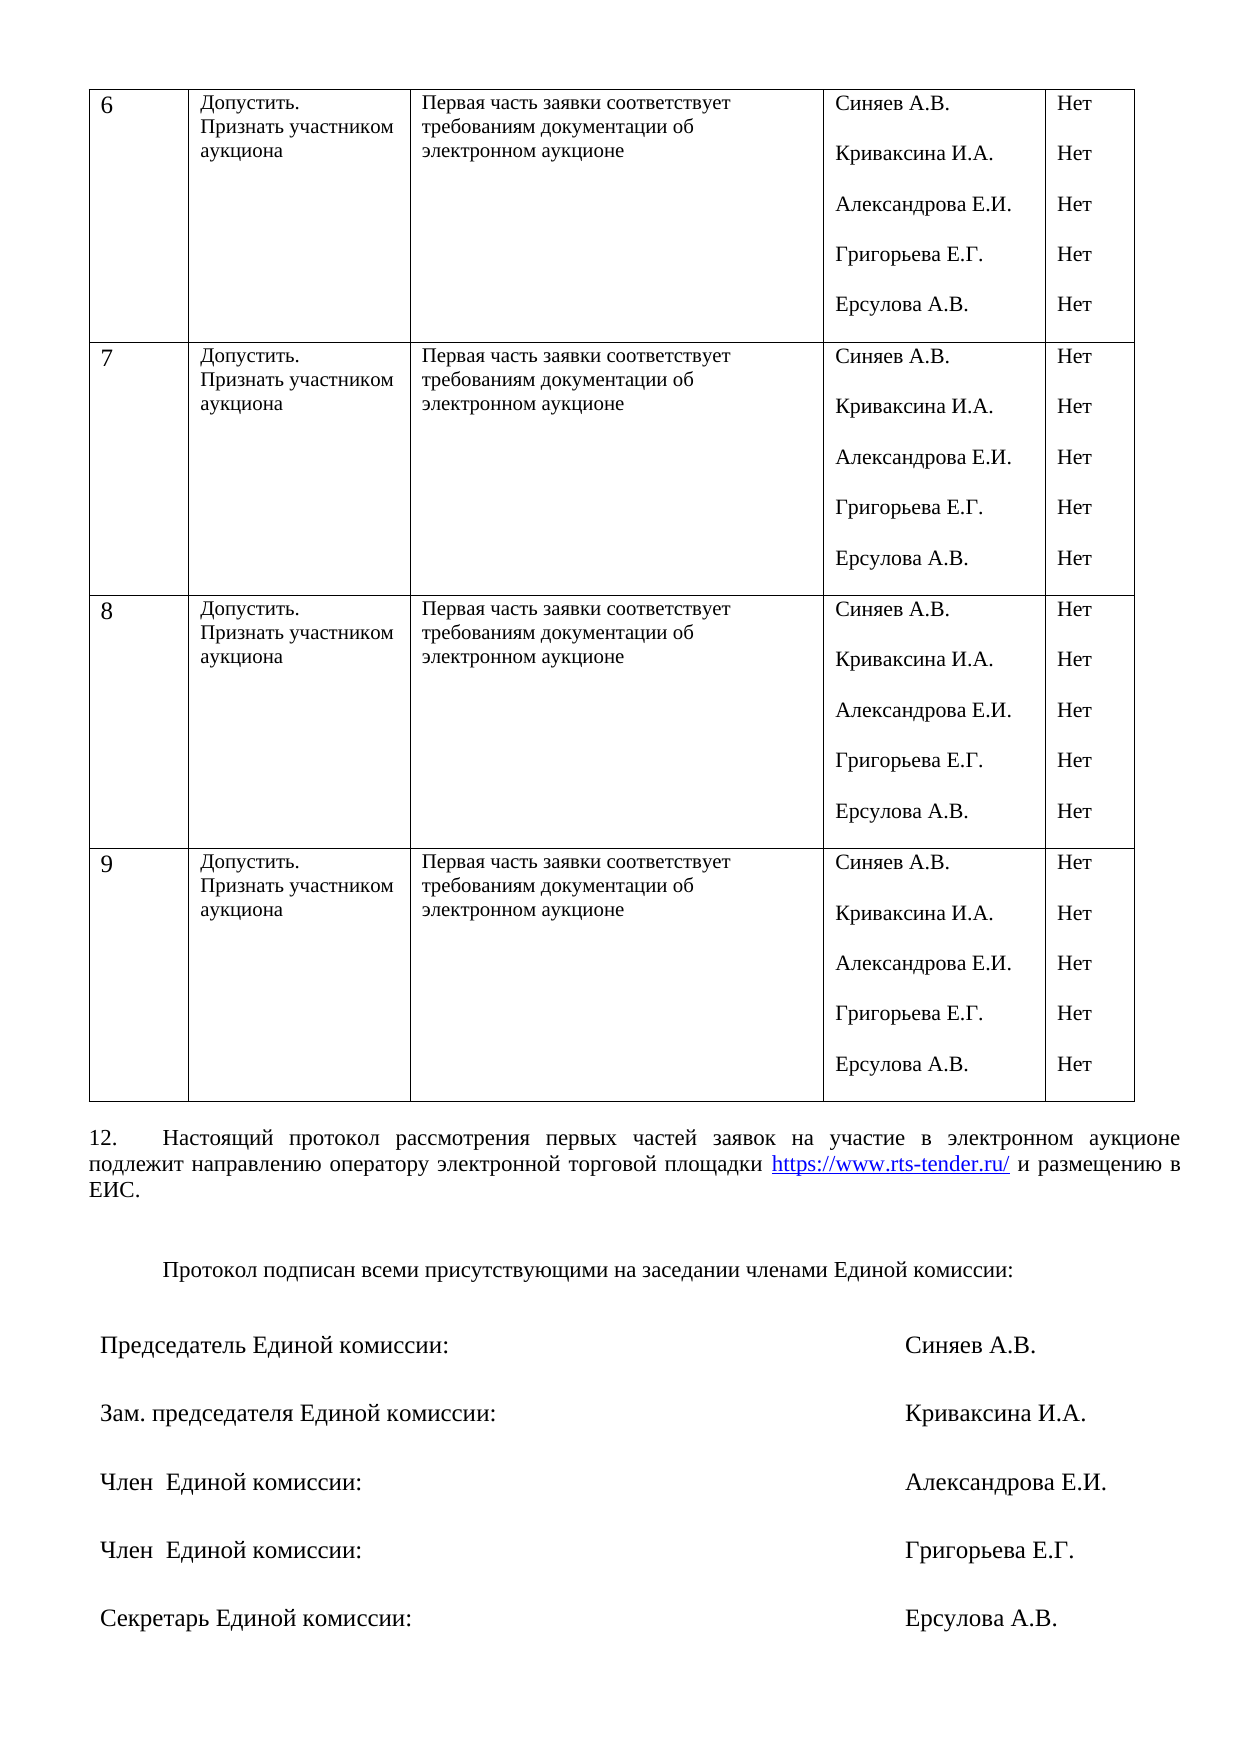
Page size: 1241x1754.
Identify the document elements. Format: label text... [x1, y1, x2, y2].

table_cell Григорьева Е.Г. [894, 1535, 1158, 1603]
table_cell 9 [90, 849, 188, 1101]
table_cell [824, 90, 1045, 342]
table_cell Александрова Е.И. [894, 1467, 1158, 1535]
table_cell Нет Нет Нет Нет Нет [1046, 343, 1134, 595]
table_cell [189, 90, 410, 342]
table_cell Нет Нет Нет Нет Нет [1046, 596, 1134, 848]
table_cell Допустить. Признать участником аукциона [189, 849, 410, 1101]
table_header Синяев А.В. [894, 1330, 1158, 1398]
table_cell Первая часть заявки соответствует требованиям документации об электронном аукционе [411, 596, 823, 848]
table_cell 6 [90, 90, 188, 342]
table_cell Первая часть заявки соответствует требованиям документации об электронном аукционе [411, 849, 823, 1101]
table_cell Зам. председателя Единой комиссии: [89, 1399, 894, 1467]
table_cell Криваксина И.А. [894, 1399, 1158, 1467]
table_cell Ерсулова А.В. [894, 1603, 1158, 1671]
table_cell Секретарь Единой комиссии: [89, 1603, 894, 1671]
text Протокол подписан всеми присутствующими на заседании членами Единой комиссии: [89, 1256, 1181, 1282]
table_cell Первая часть заявки соответствует требованиям документации об электронном аукционе [411, 343, 823, 595]
table_cell Допустить. Признать участником аукциона [189, 596, 410, 848]
text 12. Настоящий протокол рассмотрения первых частей заявок на участие в электронном аукционе подлежит направлению оператору электронной торговой площадки https://www.rts-tender.ru/ и размещению в ЕИС. [89, 1124, 1181, 1203]
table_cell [411, 90, 823, 342]
table_cell Синяев А.В. Криваксина И.А. Александрова Е.И. Григорьева Е.Г. Ерсулова А.В. [824, 849, 1045, 1101]
table_cell Нет Нет Нет Нет Нет [1046, 849, 1134, 1101]
table_cell Член Единой комиссии: [89, 1535, 894, 1603]
table_header Председатель Единой комиссии: [89, 1330, 894, 1398]
table_cell Член Единой комиссии: [89, 1467, 894, 1535]
table_cell 7 [90, 343, 188, 595]
table_cell Допустить. Признать участником аукциона [189, 343, 410, 595]
table_cell Синяев А.В. Криваксина И.А. Александрова Е.И. Григорьева Е.Г. Ерсулова А.В. [824, 596, 1045, 848]
table_cell Нет Нет Нет Нет Нет [1046, 90, 1134, 342]
table_cell Синяев А.В. Криваксина И.А. Александрова Е.И. Григорьева Е.Г. Ерсулова А.В. [824, 343, 1045, 595]
table_cell 8 [90, 596, 188, 848]
